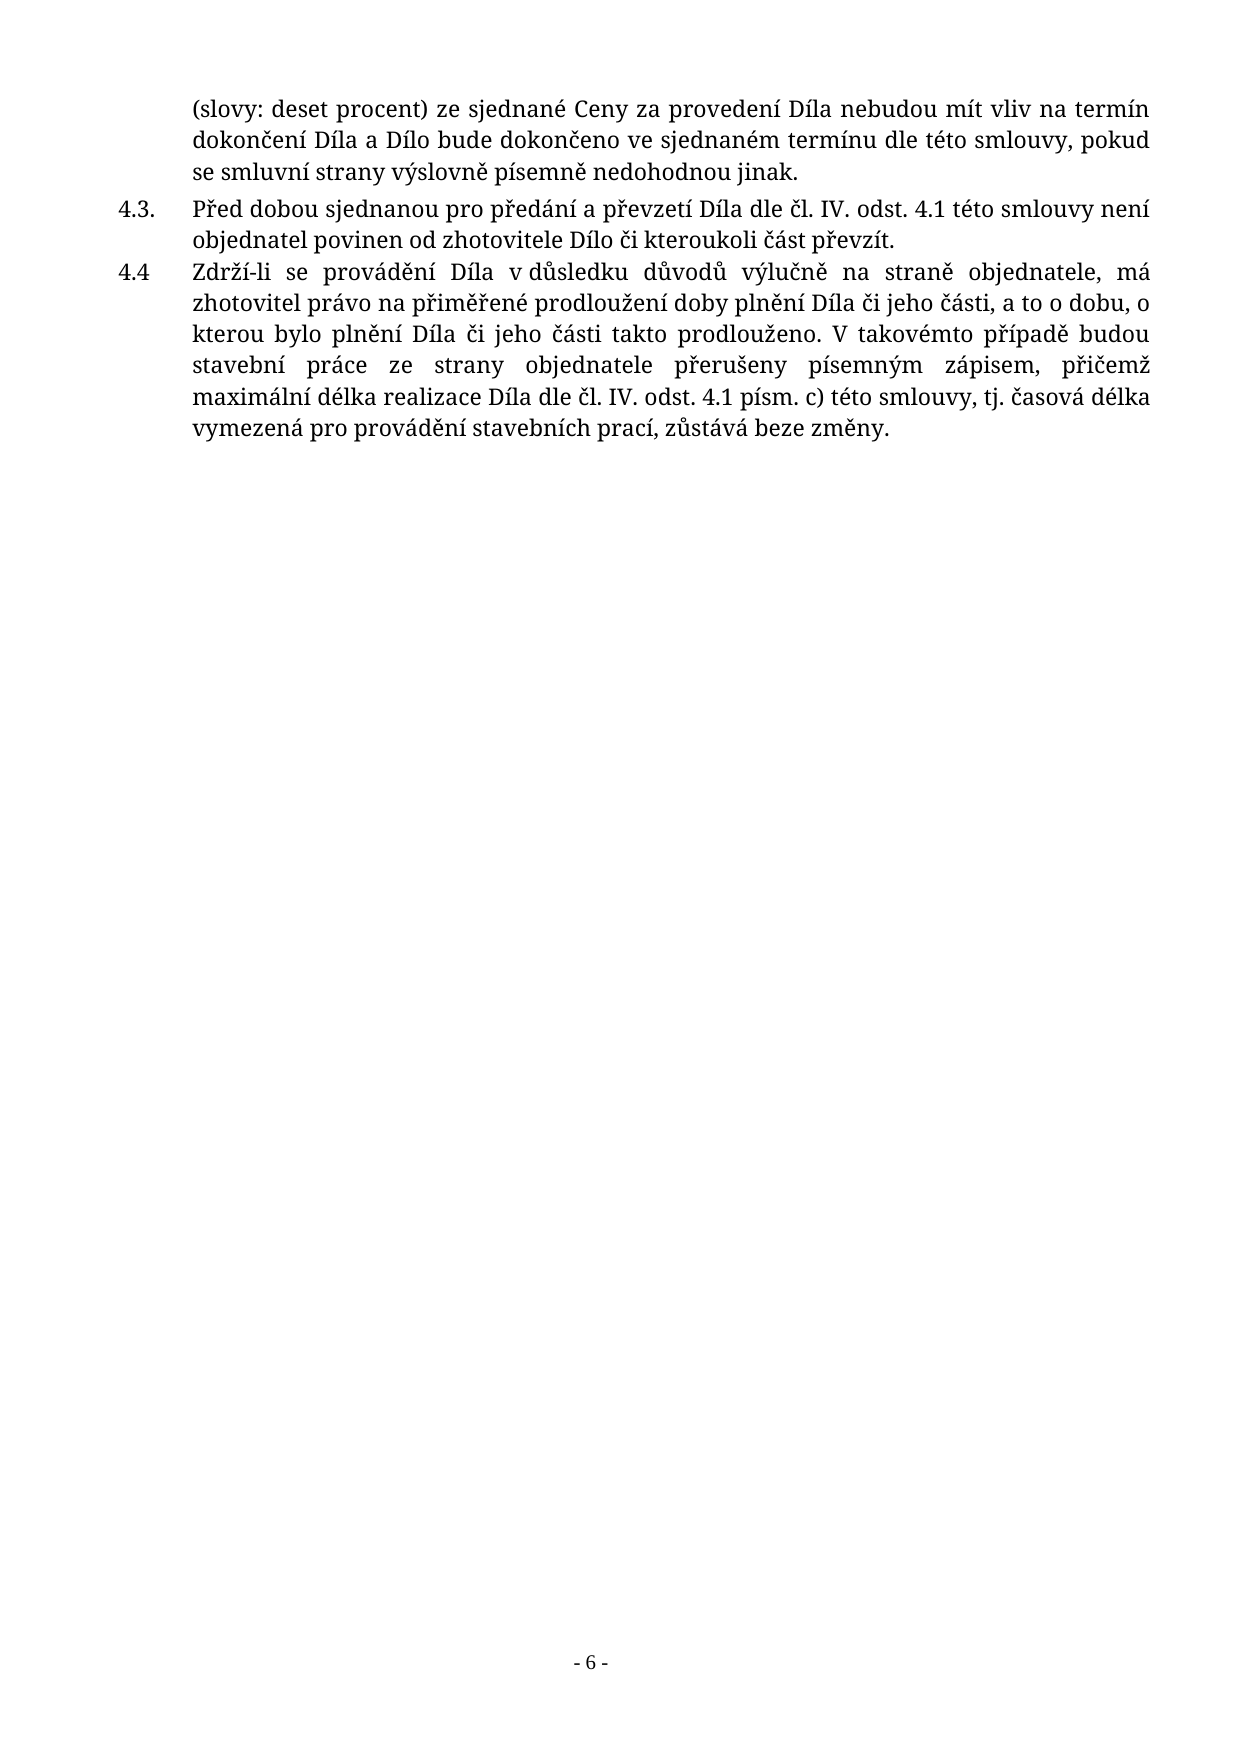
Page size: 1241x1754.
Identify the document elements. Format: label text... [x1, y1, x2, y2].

list Zdrží-li se provádění Díla v důsledku důvodů výlučně na straně objednatele, má zhotovitel právo na přiměřené prodloužení doby plnění Díla či jeho části, a to o dobu, o kterou bylo plnění Díla či jeho části takto prodlouženo. V takovémto případě budou stavební práce ze strany objednatele přerušeny písemným zápisem, přičemž maximální délka realizace Díla dle čl. IV. odst. 4.1 písm. c) této smlouvy, tj. časová délka vymezená pro provádění stavebních prací, zůstává beze změny. [118, 255, 1152, 443]
text 4.3. Před dobou sjednanou pro předání a převzetí Díla dle čl. IV. odst. 4.1 této smlouvy není objednatel povinen od zhotovitele Dílo či kteroukoli část převzít. [118, 193, 1152, 255]
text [118, 93, 1152, 187]
